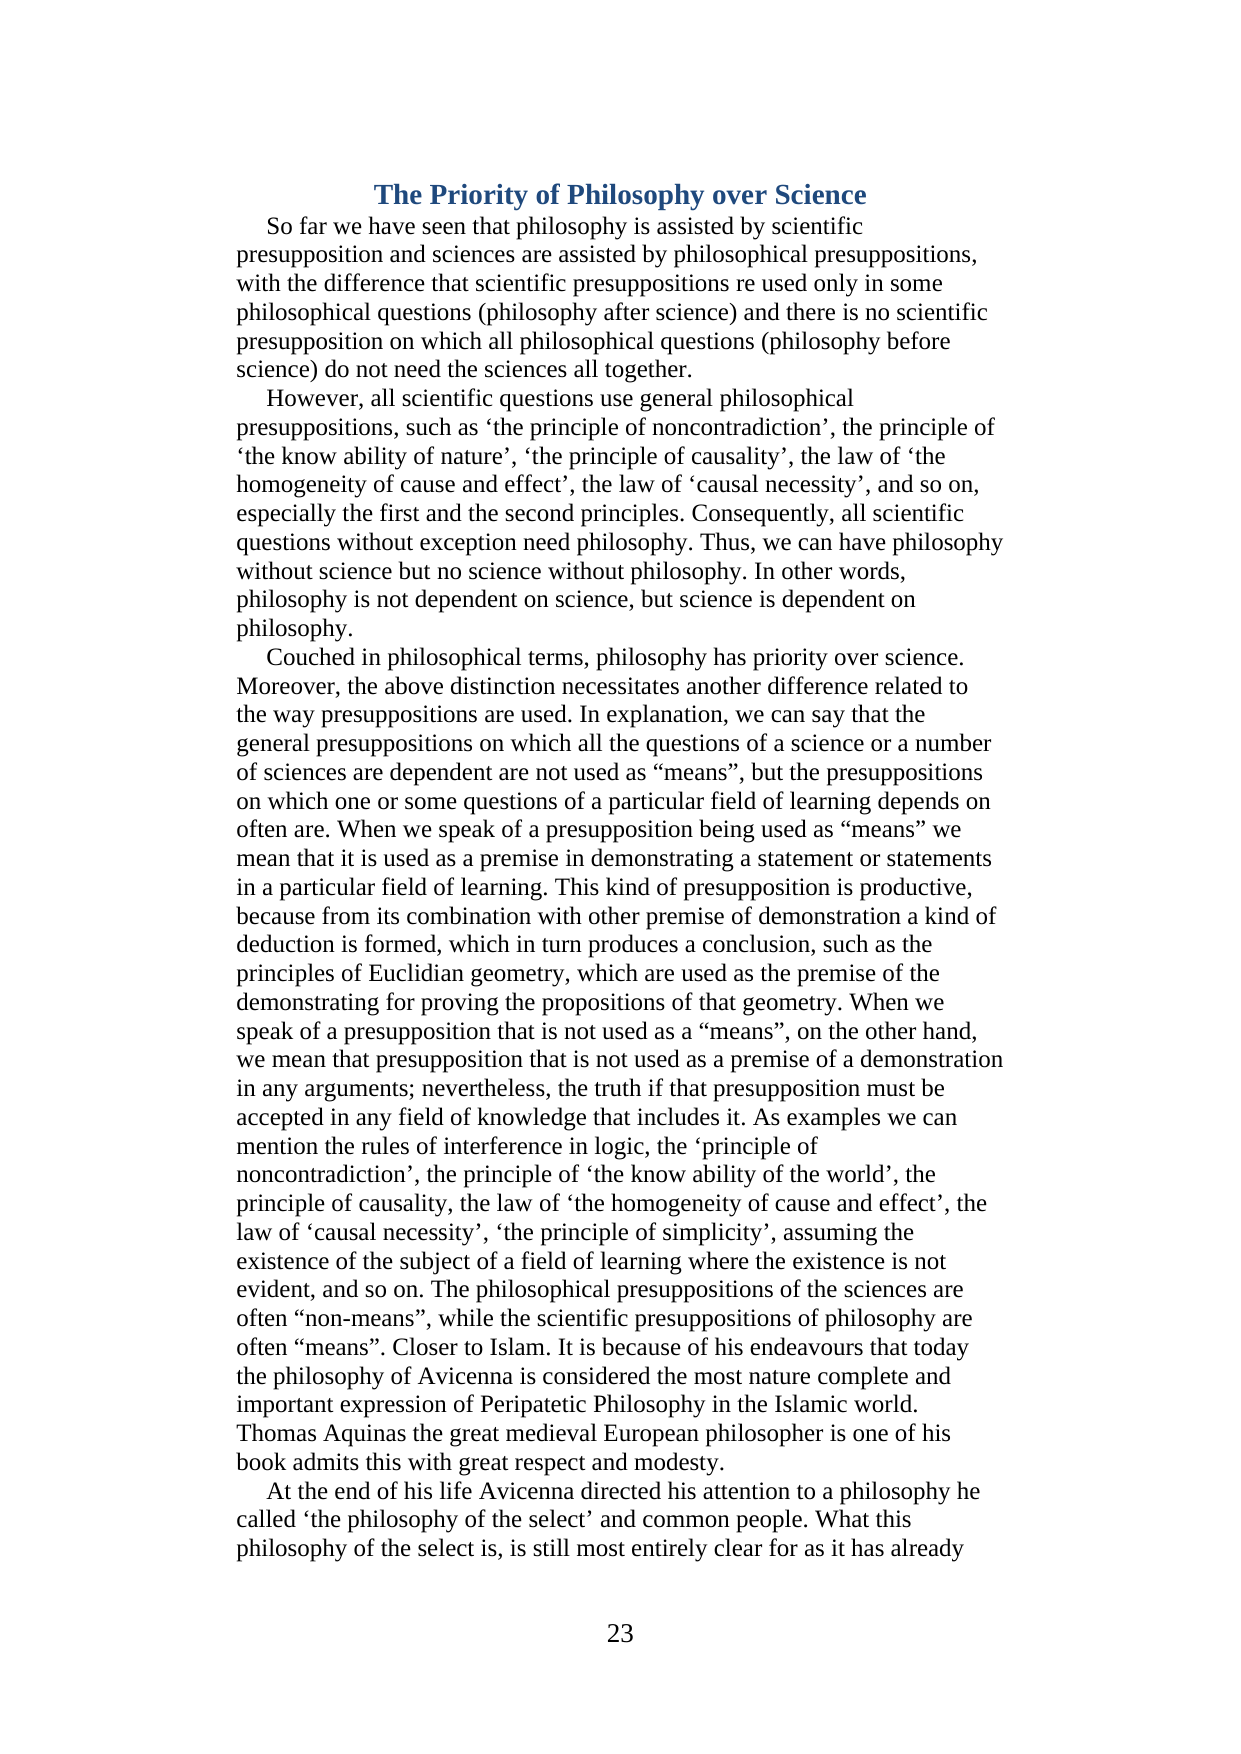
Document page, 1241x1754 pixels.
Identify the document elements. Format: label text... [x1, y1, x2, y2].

text Couched in philosophical terms, philosophy has priority over science. Moreover, the above distinction necessitates another difference related to the way presuppositions are used. In explanation, we can say that the general presuppositions on which all the questions of a science or a number of sciences are dependent are not used as “means”, but the presuppositions on which one or some questions of a particular field of learning depends on often are. When we speak of a presupposition being used as “means” we mean that it is used as a premise in demonstrating a statement or statements in a particular field of learning. This kind of presupposition is productive, because from its combination with other premise of demonstration a kind of deduction is formed, which in turn produces a conclusion, such as the principles of Euclidian geometry, which are used as the premise of the demonstrating for proving the propositions of that geometry. When we speak of a presupposition that is not used as a “means”, on the other hand, we mean that presupposition that is not used as a premise of a demonstration in any arguments; nevertheless, the truth if that presupposition must be accepted in any field of knowledge that includes it. As examples we can mention the rules of interference in logic, the ‘principle of noncontradiction’, the principle of ‘the know ability of the world’, the principle of causality, the law of ‘the homogeneity of cause and effect’, the law of ‘causal necessity’, ‘the principle of simplicity’, assuming the existence of the subject of a field of learning where the existence is not evident, and so on. The philosophical presuppositions of the sciences are often “non-means”, while the scientific presuppositions of philosophy are often “means”. Closer to Islam. It is because of his endeavours that today the philosophy of Avicenna is considered the most nature complete and important expression of Peripatetic Philosophy in the Islamic world. Thomas Aquinas the great medieval European philosopher is one of his book admits this with great respect and modesty. [236, 642, 1004, 1476]
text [236, 1476, 1004, 1562]
text However, all scientific questions use general philosophical presuppositions, such as ‘the principle of noncontradiction’, the principle of ‘the know ability of nature’, ‘the principle of causality’, the law of ‘the homogeneity of cause and effect’, the law of ‘causal necessity’, and so on, especially the first and the second principles. Consequently, all scientific questions without exception need philosophy. Thus, we can have philosophy without science but no science without philosophy. In other words, philosophy is not dependent on science, but science is dependent on philosophy. [236, 383, 1004, 642]
text So far we have seen that philosophy is assisted by scientific presupposition and sciences are assisted by philosophical presuppositions, with the difference that scientific presuppositions re used only in some philosophical questions (philosophy after science) and there is no scientific presupposition on which all philosophical questions (philosophy before science) do not need the sciences all together. [236, 211, 1004, 383]
subtitle The Priority of Philosophy over Science [236, 177, 1004, 211]
